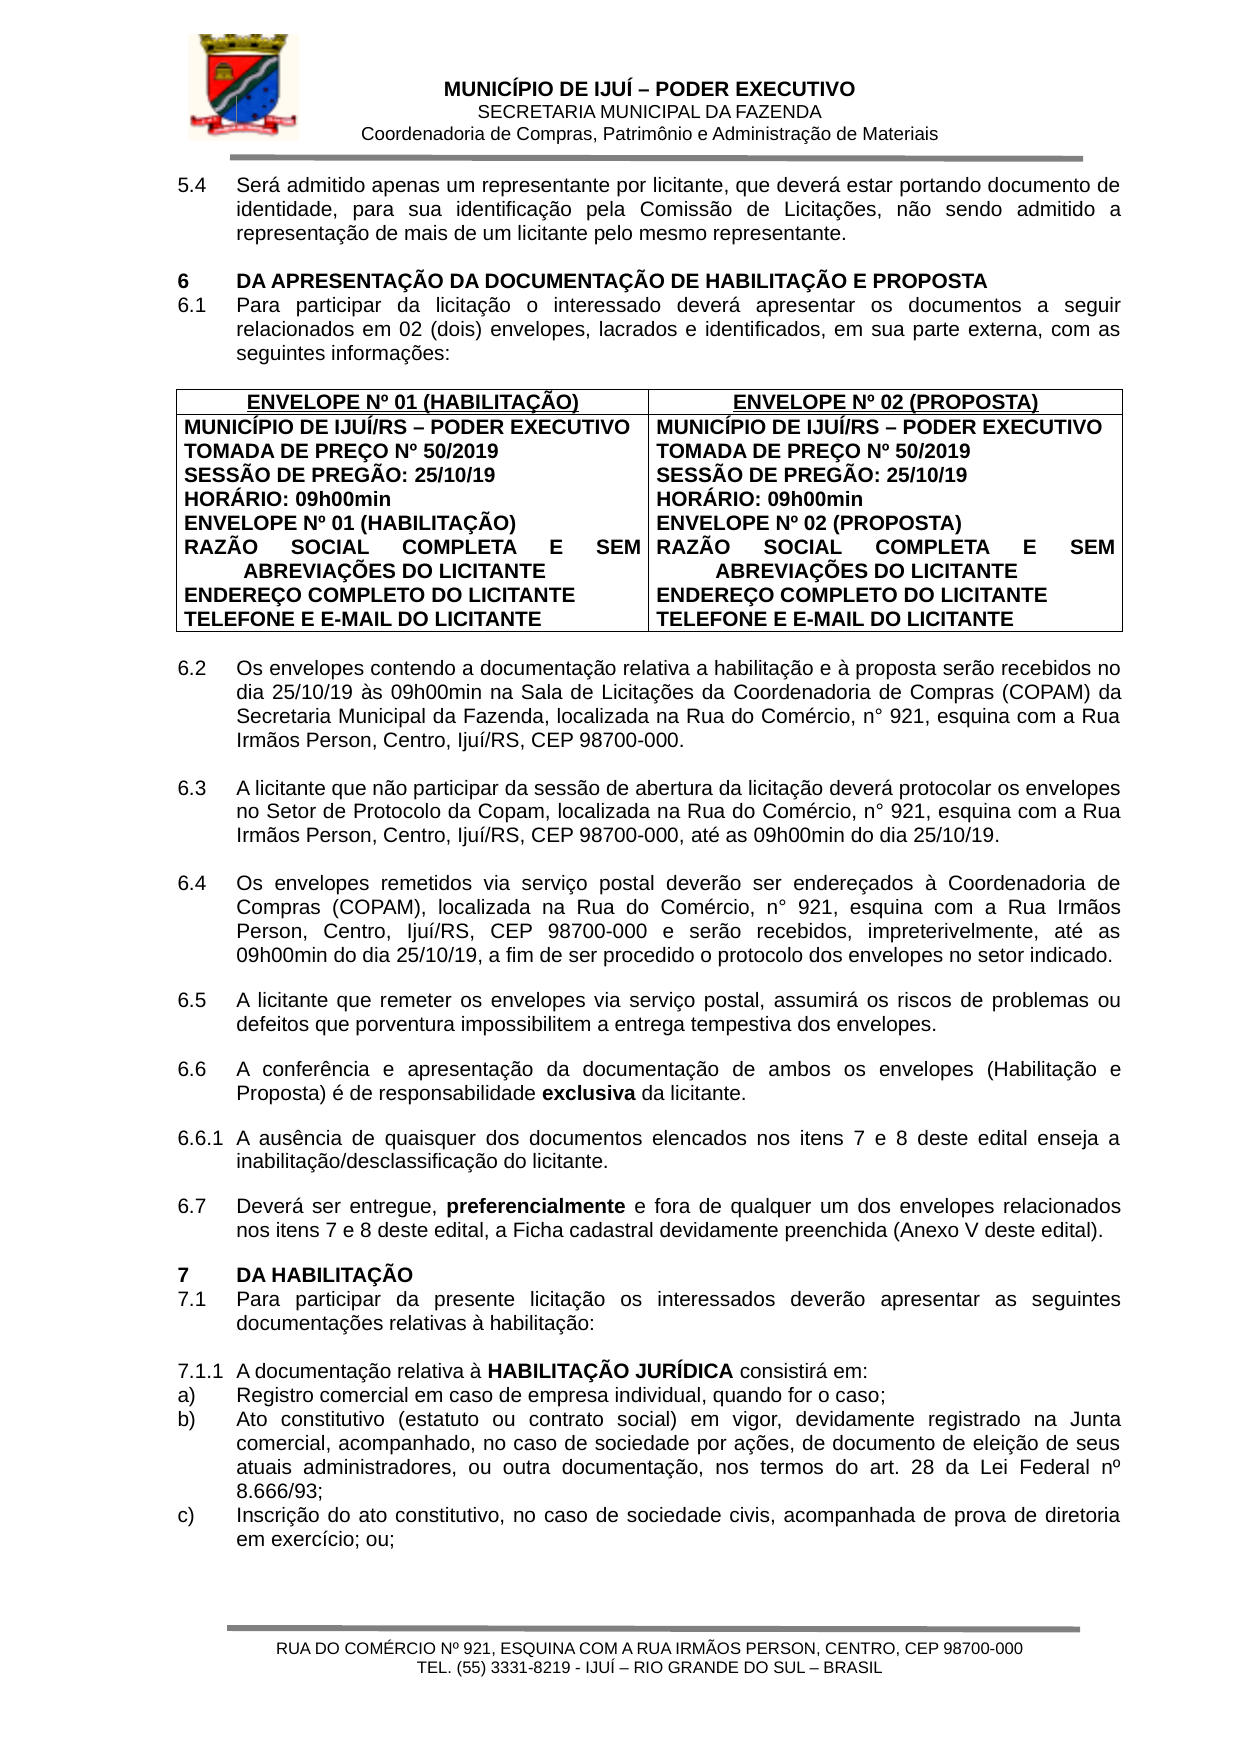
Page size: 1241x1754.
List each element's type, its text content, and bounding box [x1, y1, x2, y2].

text 6.3 A licitante que não participar da sessão de abertura da licitação deverá protocolar os envelopes no Setor de Protocolo da Copam, localizada na Rua do Comércio, n° 921, esquina com a Rua Irmãos Person, Centro, Ijuí/RS, CEP 98700-000, até as 09h00min do dia 25/10/19. [177, 775, 1122, 847]
table_cell MUNICÍPIO DE IJUÍ/RS – PODER EXECUTIVO TOMADA DE PREÇO Nº 50/2019 SESSÃO DE PREGÃO: 25/10/19 HORÁRIO: 09h00min ENVELOPE Nº 02 (PROPOSTA) RAZÃO SOCIAL COMPLETA E SEM ABREVIAÇÕES DO LICITANTE ENDEREÇO COMPLETO DO LICITANTE TELEFONE E E-MAIL DO LICITANTE [649, 415, 1122, 631]
table_header ENVELOPE Nº 01 (HABILITAÇÃO) [177, 390, 648, 414]
text 7.1.1 A documentação relativa à HABILITAÇÃO JURÍDICA consistirá em: [177, 1359, 1122, 1383]
list 6.5 A licitante que remeter os envelopes via serviço postal, assumirá os riscos de problemas ou defeitos que porventura impossibilitem a entrega tempestiva dos envelopes. [177, 988, 1122, 1036]
text 6 DA APRESENTAÇÃO DA DOCUMENTAÇÃO DE HABILITAÇÃO E PROPOSTA [177, 269, 1122, 293]
list Registro comercial em caso de empresa individual, quando for o caso; [177, 1383, 1122, 1407]
list Inscrição do ato constitutivo, no caso de sociedade civis, acompanhada de prova de diretoria em exercício; ou; [177, 1502, 1122, 1550]
table_cell MUNICÍPIO DE IJUÍ/RS – PODER EXECUTIVO TOMADA DE PREÇO Nº 50/2019 SESSÃO DE PREGÃO: 25/10/19 HORÁRIO: 09h00min ENVELOPE Nº 01 (HABILITAÇÃO) RAZÃO SOCIAL COMPLETA E SEM ABREVIAÇÕES DO LICITANTE ENDEREÇO COMPLETO DO LICITANTE TELEFONE E E-MAIL DO LICITANTE [177, 415, 648, 631]
text 7 DA HABILITAÇÃO [177, 1263, 1122, 1287]
text 6.2 Os envelopes contendo a documentação relativa a habilitação e à proposta serão recebidos no dia 25/10/19 às 09h00min na Sala de Licitações da Coordenadoria de Compras (COPAM) da Secretaria Municipal da Fazenda, localizada na Rua do Comércio, n° 921, esquina com a Rua Irmãos Person, Centro, Ijuí/RS, CEP 98700-000. [177, 656, 1122, 751]
list Ato constitutivo (estatuto ou contrato social) em vigor, devidamente registrado na Junta comercial, acompanhado, no caso de sociedade por ações, de documento de eleição de seus atuais administradores, ou outra documentação, nos termos do art. 28 da Lei Federal nº 8.666/93; [177, 1407, 1122, 1502]
text 7.1 Para participar da presente licitação os interessados deverão apresentar as seguintes documentações relativas à habilitação: [177, 1287, 1122, 1335]
text 5.4 Será admitido apenas um representante por licitante, que deverá estar portando documento de identidade, para sua identificação pela Comissão de Licitações, não sendo admitido a representação de mais de um licitante pelo mesmo representante. [177, 173, 1122, 245]
list 6.6 A conferência e apresentação da documentação de ambos os envelopes (Habilitação e Proposta) é de responsabilidade exclusiva da licitante. [177, 1057, 1122, 1104]
table_header ENVELOPE Nº 02 (PROPOSTA) [649, 390, 1122, 414]
picture [187, 34, 300, 143]
text 6.1 Para participar da licitação o interessado deverá apresentar os documentos a seguir relacionados em 02 (dois) envelopes, lacrados e identificados, em sua parte externa, com as seguintes informações: [177, 293, 1122, 365]
list 6.4 Os envelopes remetidos via serviço postal deverão ser endereçados à Coordenadoria de Compras (COPAM), localizada na Rua do Comércio, n° 921, esquina com a Rua Irmãos Person, Centro, Ijuí/RS, CEP 98700-000 e serão recebidos, impreterivelmente, até as 09h00min do dia 25/10/19, a fim de ser procedido o protocolo dos envelopes no setor indicado. [177, 871, 1122, 967]
list 6.7 Deverá ser entregue, preferencialmente e fora de qualquer um dos envelopes relacionados nos itens 7 e 8 deste edital, a Ficha cadastral devidamente preenchida (Anexo V deste edital). [177, 1194, 1122, 1242]
list 6.6.1 A ausência de quaisquer dos documentos elencados nos itens 7 e 8 deste edital enseja a inabilitação/desclassificação do licitante. [177, 1125, 1122, 1173]
